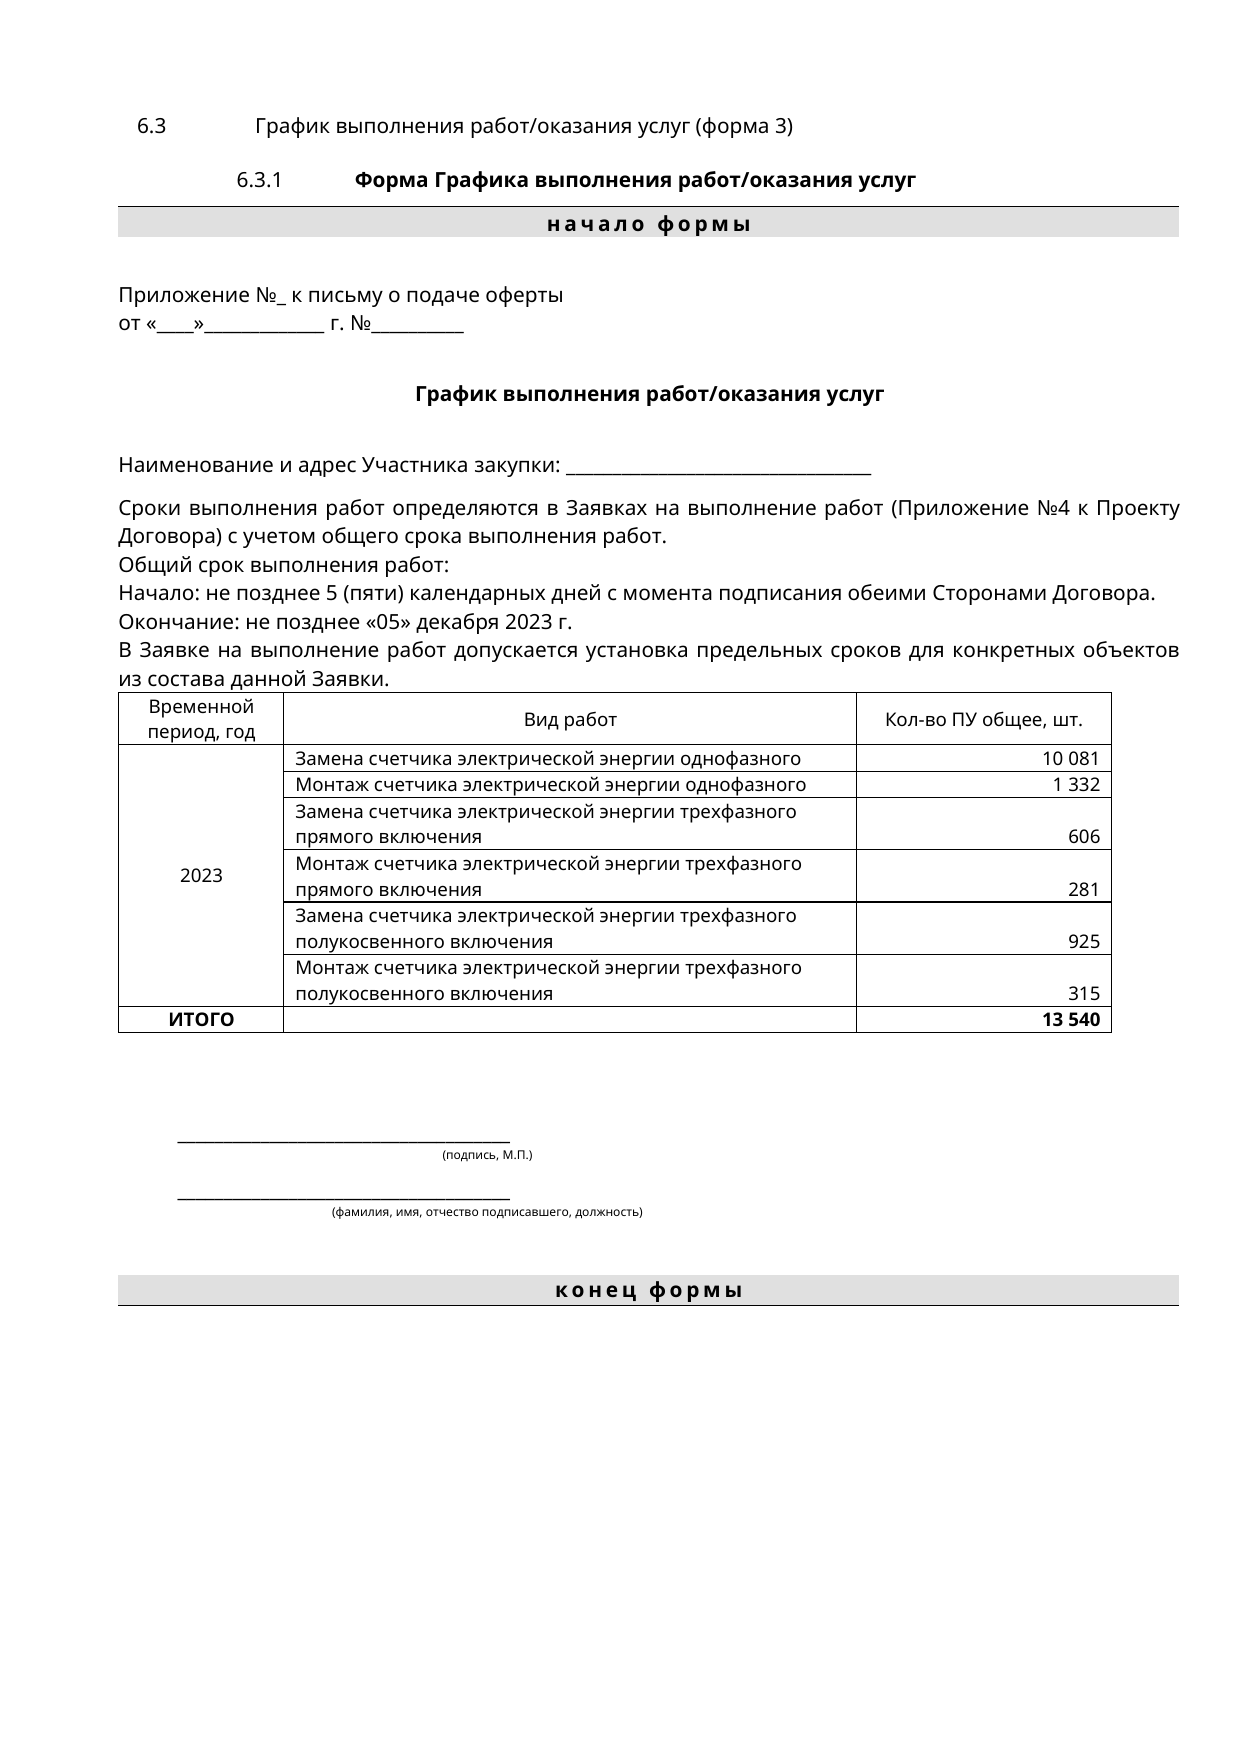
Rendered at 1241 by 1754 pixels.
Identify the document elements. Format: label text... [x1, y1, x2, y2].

list Форма Графика выполнения работ/оказания услуг [236, 165, 1181, 193]
table_cell 315 [857, 955, 1111, 1006]
text начало формы [118, 207, 1179, 237]
text ____________________________________ [118, 1118, 1181, 1147]
text Общий срок выполнения работ: [118, 550, 1181, 578]
table_header Временной период, год [119, 693, 283, 744]
text ____________________________________ [118, 1175, 1181, 1204]
table_cell Монтаж счетчика электрической энергии трехфазного полукосвенного включения [284, 955, 856, 1006]
text График выполнения работ/оказания услуг [118, 379, 1181, 408]
table_cell Монтаж счетчика электрической энергии трехфазного прямого включения [284, 850, 856, 901]
table_cell Замена счетчика электрической энергии трехфазного полукосвенного включения [284, 903, 856, 953]
text Наименование и адрес Участника закупки: _________________________________ [118, 450, 1181, 479]
table_cell Замена счетчика электрической энергии однофазного [284, 745, 856, 771]
table_cell 13 540 [857, 1007, 1111, 1032]
table_cell 281 [857, 850, 1111, 901]
table_header Вид работ [284, 693, 856, 744]
table_cell 925 [857, 903, 1111, 953]
table_cell Замена счетчика электрической энергии трехфазного прямого включения [284, 798, 856, 849]
text конец формы [118, 1275, 1179, 1305]
text Сроки выполнения работ определяются в Заявках на выполнение работ (Приложение №4 к Проекту Договора) с учетом общего срока выполнения работ. [118, 493, 1181, 550]
text (фамилия, имя, отчество подписавшего, должность) [118, 1204, 797, 1232]
table_cell [284, 1007, 856, 1032]
table_cell 1 332 [857, 772, 1111, 797]
text В Заявке на выполнение работ допускается установка предельных сроков для конкретных объектов из состава данной Заявки. [118, 635, 1181, 692]
text Окончание: не позднее «05» декабря 2023 г. [118, 607, 1181, 635]
table_cell 10 081 [857, 745, 1111, 771]
text (подпись, М.П.) [118, 1147, 797, 1175]
table_cell 2023 [119, 745, 283, 1006]
text Начало: не позднее 5 (пяти) календарных дней с момента подписания обеими Сторонами Договора. [118, 578, 1181, 607]
table_cell 606 [857, 798, 1111, 849]
subtitle График выполнения работ/оказания услуг (форма 3) [137, 111, 1181, 140]
table_cell ИТОГО [119, 1007, 283, 1032]
table_cell Монтаж счетчика электрической энергии однофазного [284, 772, 856, 797]
text Приложение №_ к письму о подаче оферты от «____»_____________ г. №__________ [118, 280, 1181, 337]
table_header Кол-во ПУ общее, шт. [857, 693, 1111, 744]
